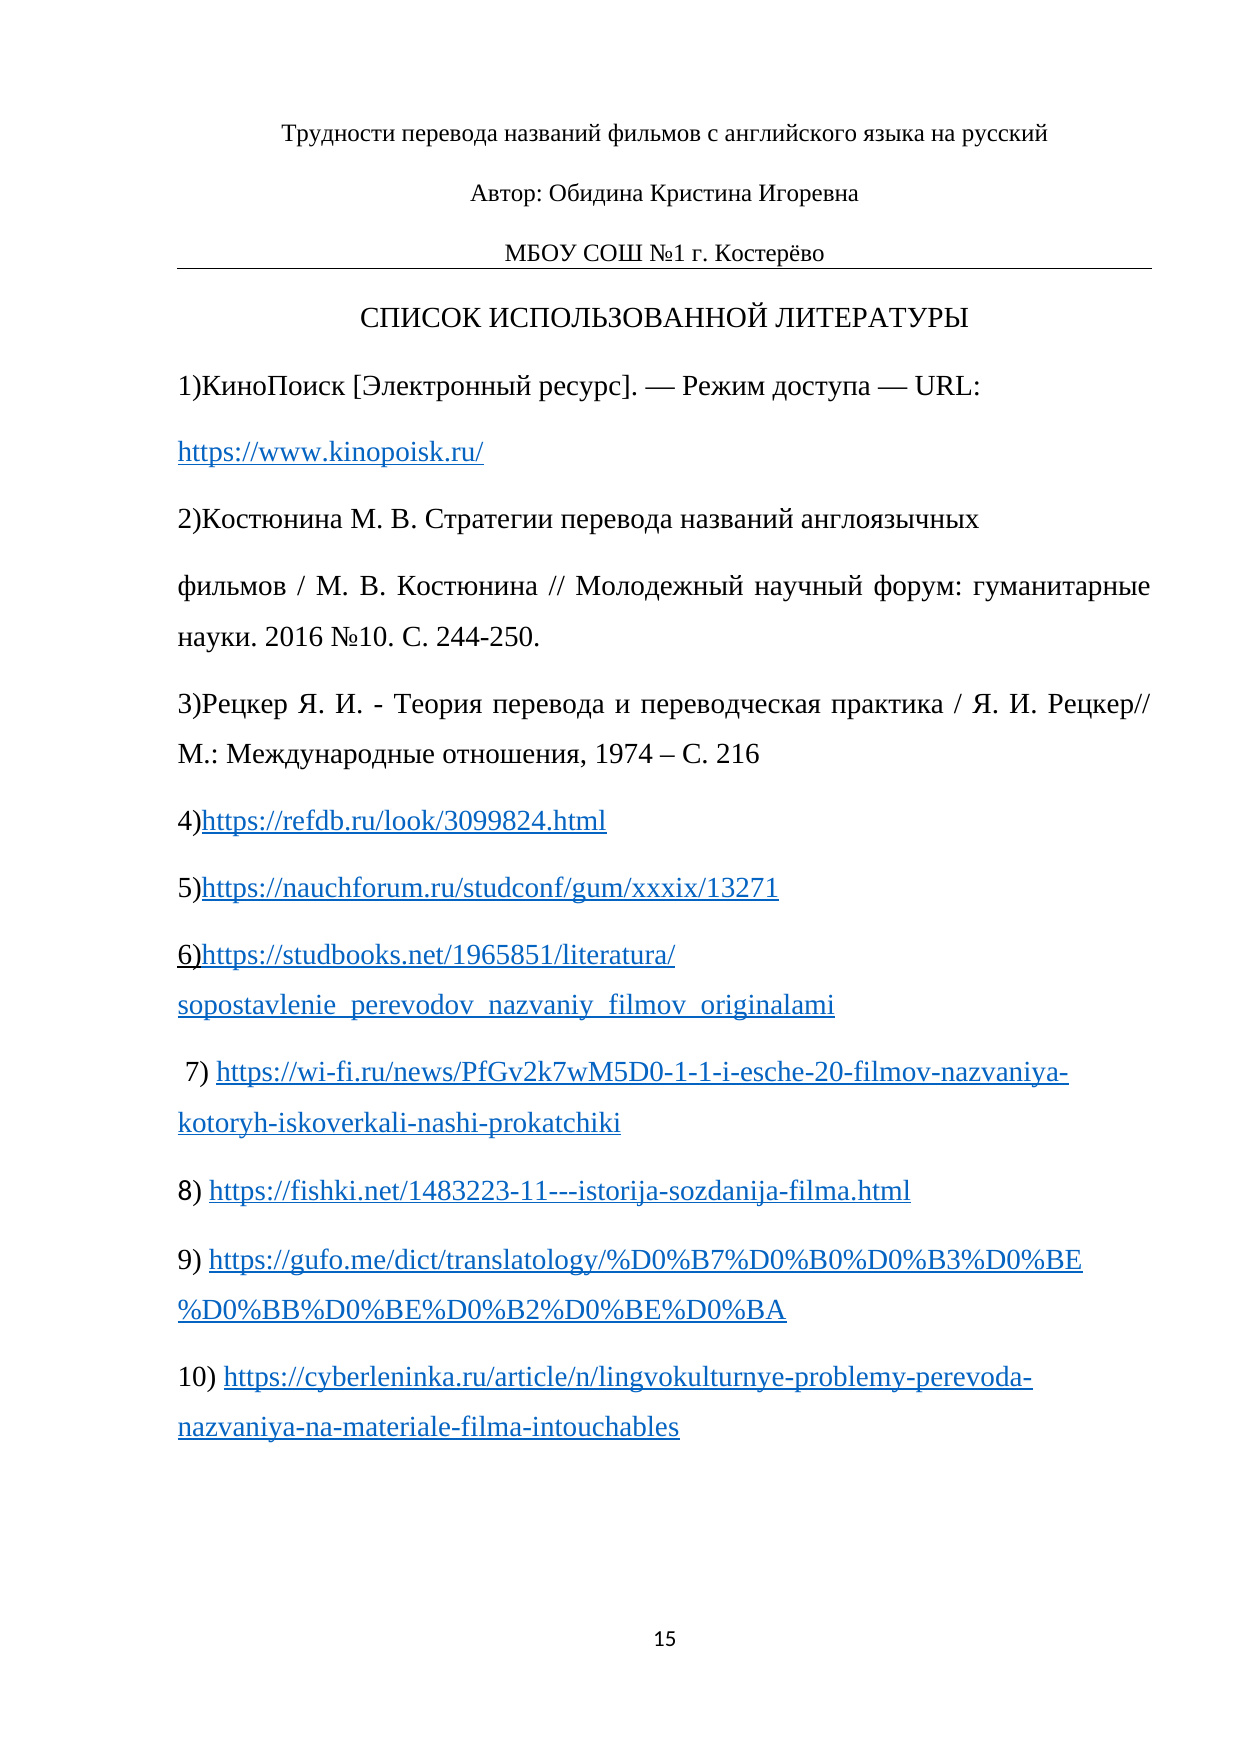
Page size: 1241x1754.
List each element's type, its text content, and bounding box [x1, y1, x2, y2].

text фильмов / М. В. Костюнина // Молодежный научный форум: гуманитарные науки. 2016 №10. С. 244-250. [177, 568, 1152, 652]
text 4)https://refdb.ru/look/3099824.html [177, 803, 1152, 837]
text 2)Костюнина М. В. Стратегии перевода названий англоязычных [177, 502, 1152, 535]
text МБОУ СОШ №1 г. Костерёво [177, 238, 1152, 268]
text Автор: Обидина Кристина Игоревна [177, 178, 1152, 207]
text 1)КиноПоиск [Электронный ресурс]. — Режим доступа — URL: [177, 368, 1152, 401]
text 5)https://nauchforum.ru/studconf/gum/xxxix/13271 [177, 870, 1152, 904]
text 3)Рецкер Я. И. - Теория перевода и переводческая практика / Я. И. Рецкер// М.: Международные отношения, 1974 – С. 216 [177, 686, 1152, 770]
text 7) https://wi-fi.ru/news/PfGv2k7wM5D0-1-1-i-esche-20-filmov-nazvaniya-kotoryh-iskoverkali-nashi-prokatchiki [177, 1054, 1152, 1138]
text 6)https://studbooks.net/1965851/literatura/sopostavlenie_perevodov_nazvaniy_filmov_originalami [177, 937, 1152, 1021]
text 9) https://gufo.me/dict/translatology/%D0%B7%D0%B0%D0%B3%D0%BE%D0%BB%D0%BE%D0%B2%D0%BE%D0%BA [177, 1242, 1152, 1326]
text 8) https://fishki.net/1483223-11---istorija-sozdanija-filma.html [177, 1172, 1152, 1207]
text Трудности перевода названий фильмов с английского языка на русский [177, 118, 1152, 147]
text 10) https://cyberleninka.ru/article/n/lingvokulturnye-problemy-perevoda-nazvaniya-na-materiale-filma-intouchables [177, 1359, 1152, 1443]
text СПИСОК ИСПОЛЬЗОВАННОЙ ЛИТЕРАТУРЫ [177, 301, 1152, 334]
text https://www.kinopoisk.ru/ [177, 434, 1152, 468]
